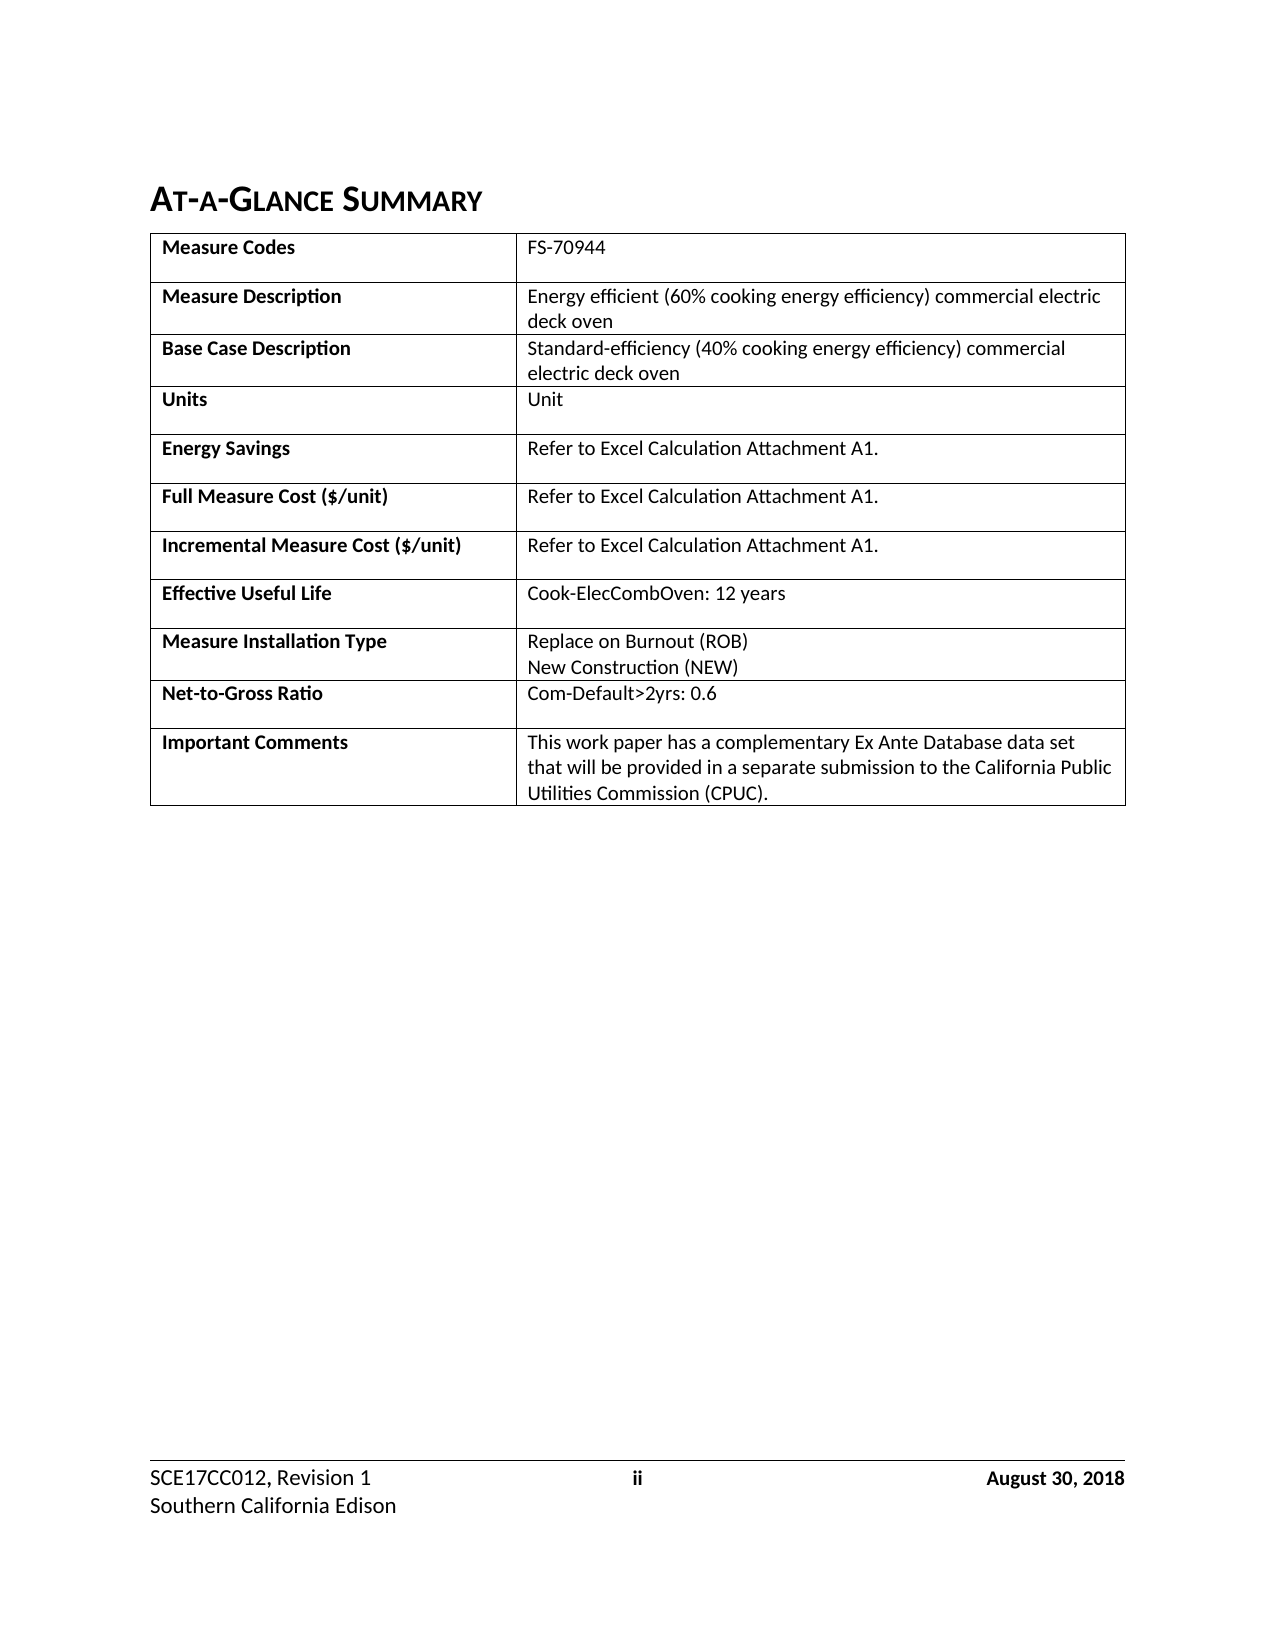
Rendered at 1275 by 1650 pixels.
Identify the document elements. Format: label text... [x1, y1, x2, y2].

table_cell Standard-efficiency (40% cooking energy efficiency) commercial electric deck oven [517, 335, 1125, 386]
table_cell Net-to-Gross Ratio [151, 681, 516, 728]
table_cell Important Comments [151, 729, 516, 805]
table_header FS-70944 [517, 234, 1125, 282]
table_cell Base Case Description [151, 335, 516, 386]
table_cell Refer to Excel Calculation Attachment A1. [517, 532, 1125, 579]
table_cell Unit [517, 387, 1125, 434]
table_cell Refer to Excel Calculation Attachment A1. [517, 484, 1125, 531]
table_cell Full Measure Cost ($/unit) [151, 484, 516, 531]
table_header Measure Codes [151, 234, 516, 282]
table_cell Units [151, 387, 516, 434]
table_cell Energy Savings [151, 435, 516, 482]
subtitle At-a-Glance Summary [150, 175, 1125, 221]
table_cell Measure Description [151, 283, 516, 334]
table_cell Energy efficient (60% cooking energy efficiency) commercial electric deck oven [517, 283, 1125, 334]
table_cell Replace on Burnout (ROB) New Construction (NEW) [517, 629, 1125, 679]
table_cell Com-Default>2yrs: 0.6 [517, 681, 1125, 728]
table_cell Cook-ElecCombOven: 12 years [517, 580, 1125, 628]
table_cell Incremental Measure Cost ($/unit) [151, 532, 516, 579]
table_cell Measure Installation Type [151, 629, 516, 679]
table_cell Effective Useful Life [151, 580, 516, 628]
table_cell Refer to Excel Calculation Attachment A1. [517, 435, 1125, 482]
table_cell This work paper has a complementary Ex Ante Database data set that will be provided in a separate submission to the California Public Utilities Commission (CPUC). [517, 729, 1125, 805]
